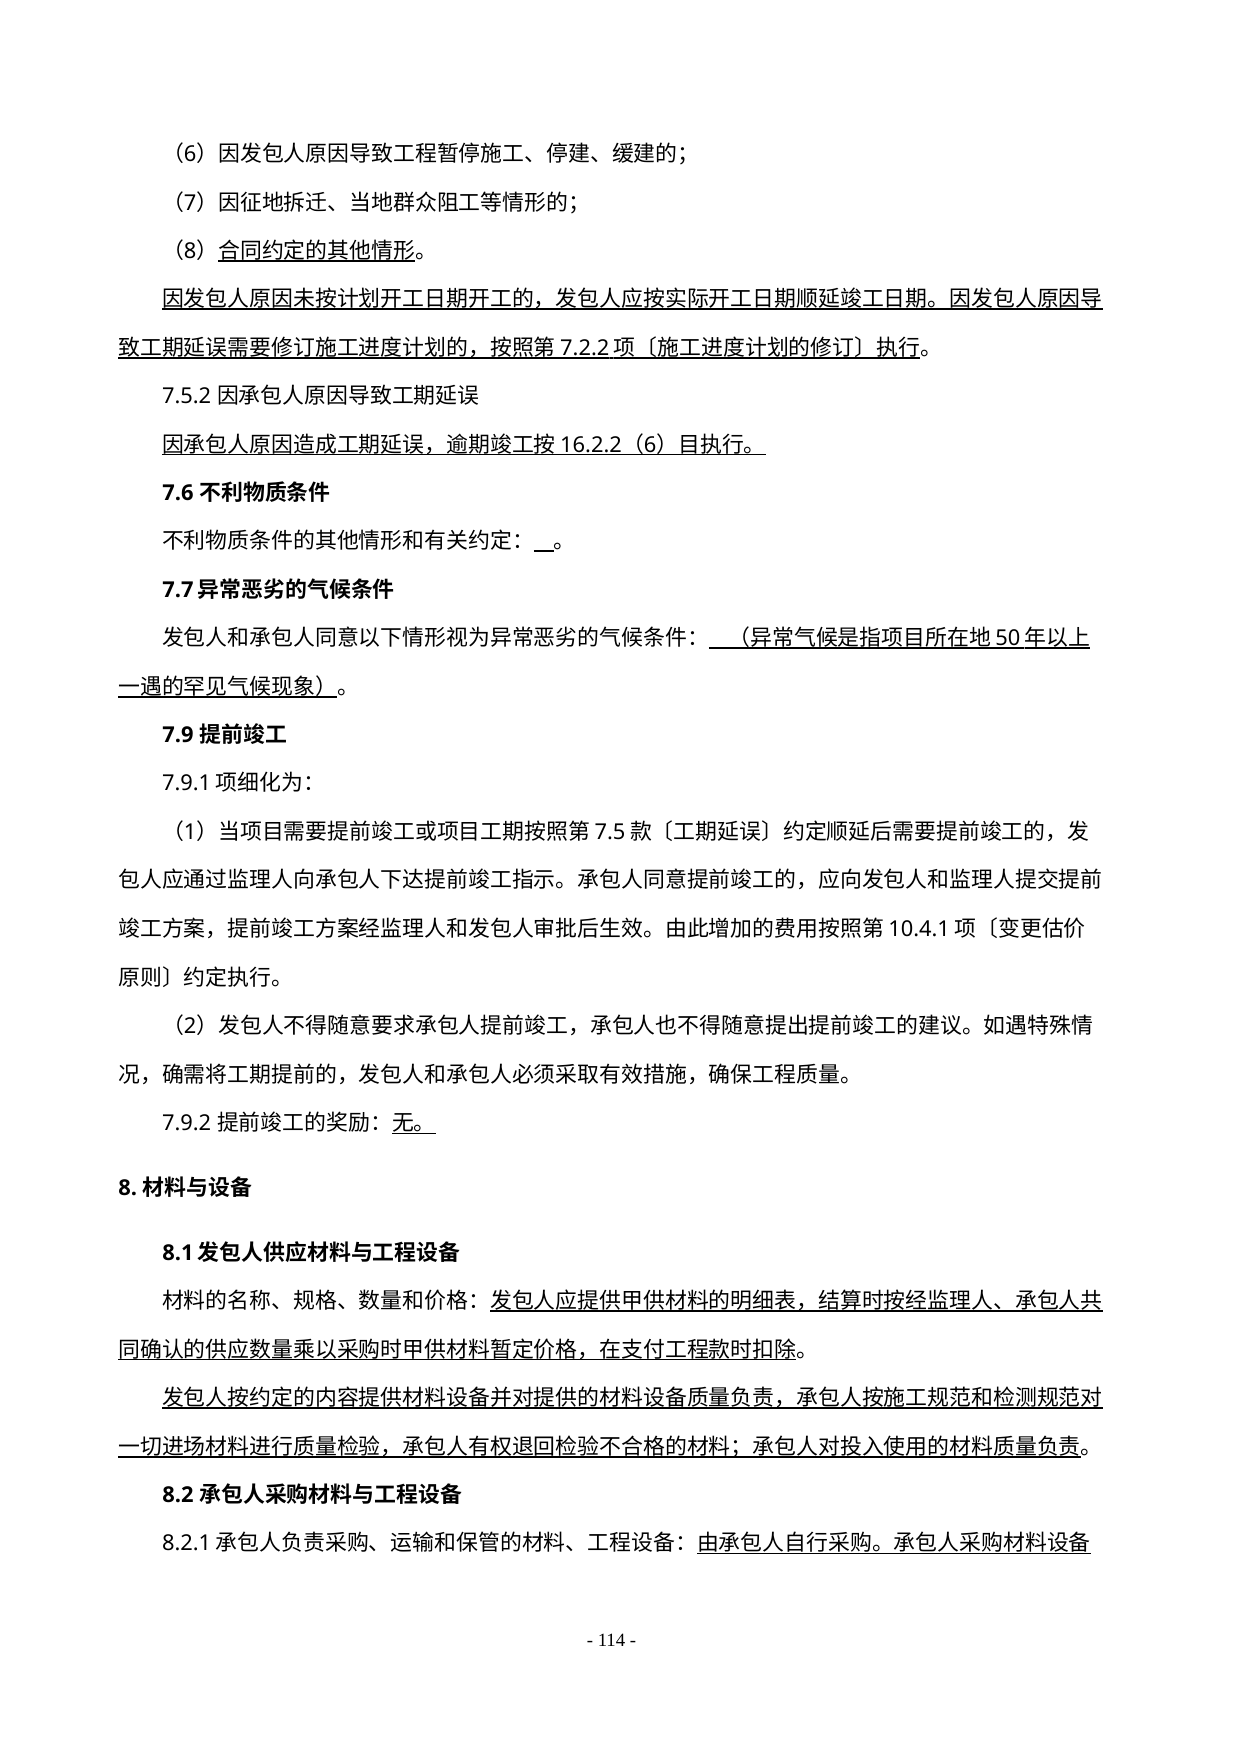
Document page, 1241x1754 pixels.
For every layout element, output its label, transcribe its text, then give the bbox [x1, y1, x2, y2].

subtitle 8. 材料与设备 [118, 1169, 1104, 1202]
text 7.9.1项细化为： [118, 765, 1104, 797]
subtitle 7.9 提前竣工 [118, 717, 1104, 749]
text （1）当项目需要提前竣工或项目工期按照第7.5款〔工期延误〕约定顺延后需要提前竣工的，发包人应通过监理人向承包人下达提前竣工指示。承包人同意提前竣工的，应向发包人和监理人提交提前竣工方案，提前竣工方案经监理人和发包人审批后生效。由此增加的费用按照第10.4.1项〔变更估价原则〕约定执行。 [118, 813, 1104, 992]
subtitle 8.2 承包人采购材料与工程设备 [118, 1477, 1104, 1509]
text 8.2.1承包人负责采购、运输和保管的材料、工程设备：由承包人自行采购。承包人采购材料设备必须经监理人和发包人批准，结算时由监理人和发包人按采购文件规定审核的数量和合同约定价格计算。 [118, 1525, 1104, 1557]
text 因发包人原因未按计划开工日期开工的，发包人应按实际开工日期顺延竣工日期。因发包人原因导致工期延误需要修订施工进度计划的，按照第7.2.2项〔施工进度计划的修订〕执行。 [118, 281, 1104, 362]
text 发包人和承包人同意以下情形视为异常恶劣的气候条件： （异常气候是指项目所在地50年以上一遇的罕见气候现象）。 [118, 619, 1104, 701]
text （6）因发包人原因导致工程暂停施工、停建、缓建的； [118, 136, 1104, 168]
text 7.9.2 提前竣工的奖励：无。 [118, 1105, 1104, 1137]
text 材料的名称、规格、数量和价格：发包人应提供甲供材料的明细表，结算时按经监理人、承包人共同确认的供应数量乘以采购时甲供材料暂定价格，在支付工程款时扣除。 [118, 1282, 1104, 1364]
text 不利物质条件的其他情形和有关约定： 。 [118, 523, 1104, 555]
text 因承包人原因造成工期延误，逾期竣工按16.2.2（6）目执行。 [118, 426, 1104, 459]
text （8）合同约定的其他情形。 [118, 232, 1104, 265]
subtitle 8.1发包人供应材料与工程设备 [118, 1234, 1104, 1267]
subtitle 7.7异常恶劣的气候条件 [118, 571, 1104, 604]
text （7）因征地拆迁、当地群众阻工等情形的； [118, 184, 1104, 217]
text （2）发包人不得随意要求承包人提前竣工，承包人也不得随意提出提前竣工的建议。如遇特殊情况，确需将工期提前的，发包人和承包人必须采取有效措施，确保工程质量。 [118, 1008, 1104, 1089]
text 7.5.2 因承包人原因导致工期延误 [118, 378, 1104, 410]
text 发包人按约定的内容提供材料设备并对提供的材料设备质量负责，承包人按施工规范和检测规范对一切进场材料进行质量检验，承包人有权退回检验不合格的材料；承包人对投入使用的材料质量负责。 [118, 1379, 1104, 1461]
subtitle 7.6 不利物质条件 [118, 474, 1104, 507]
